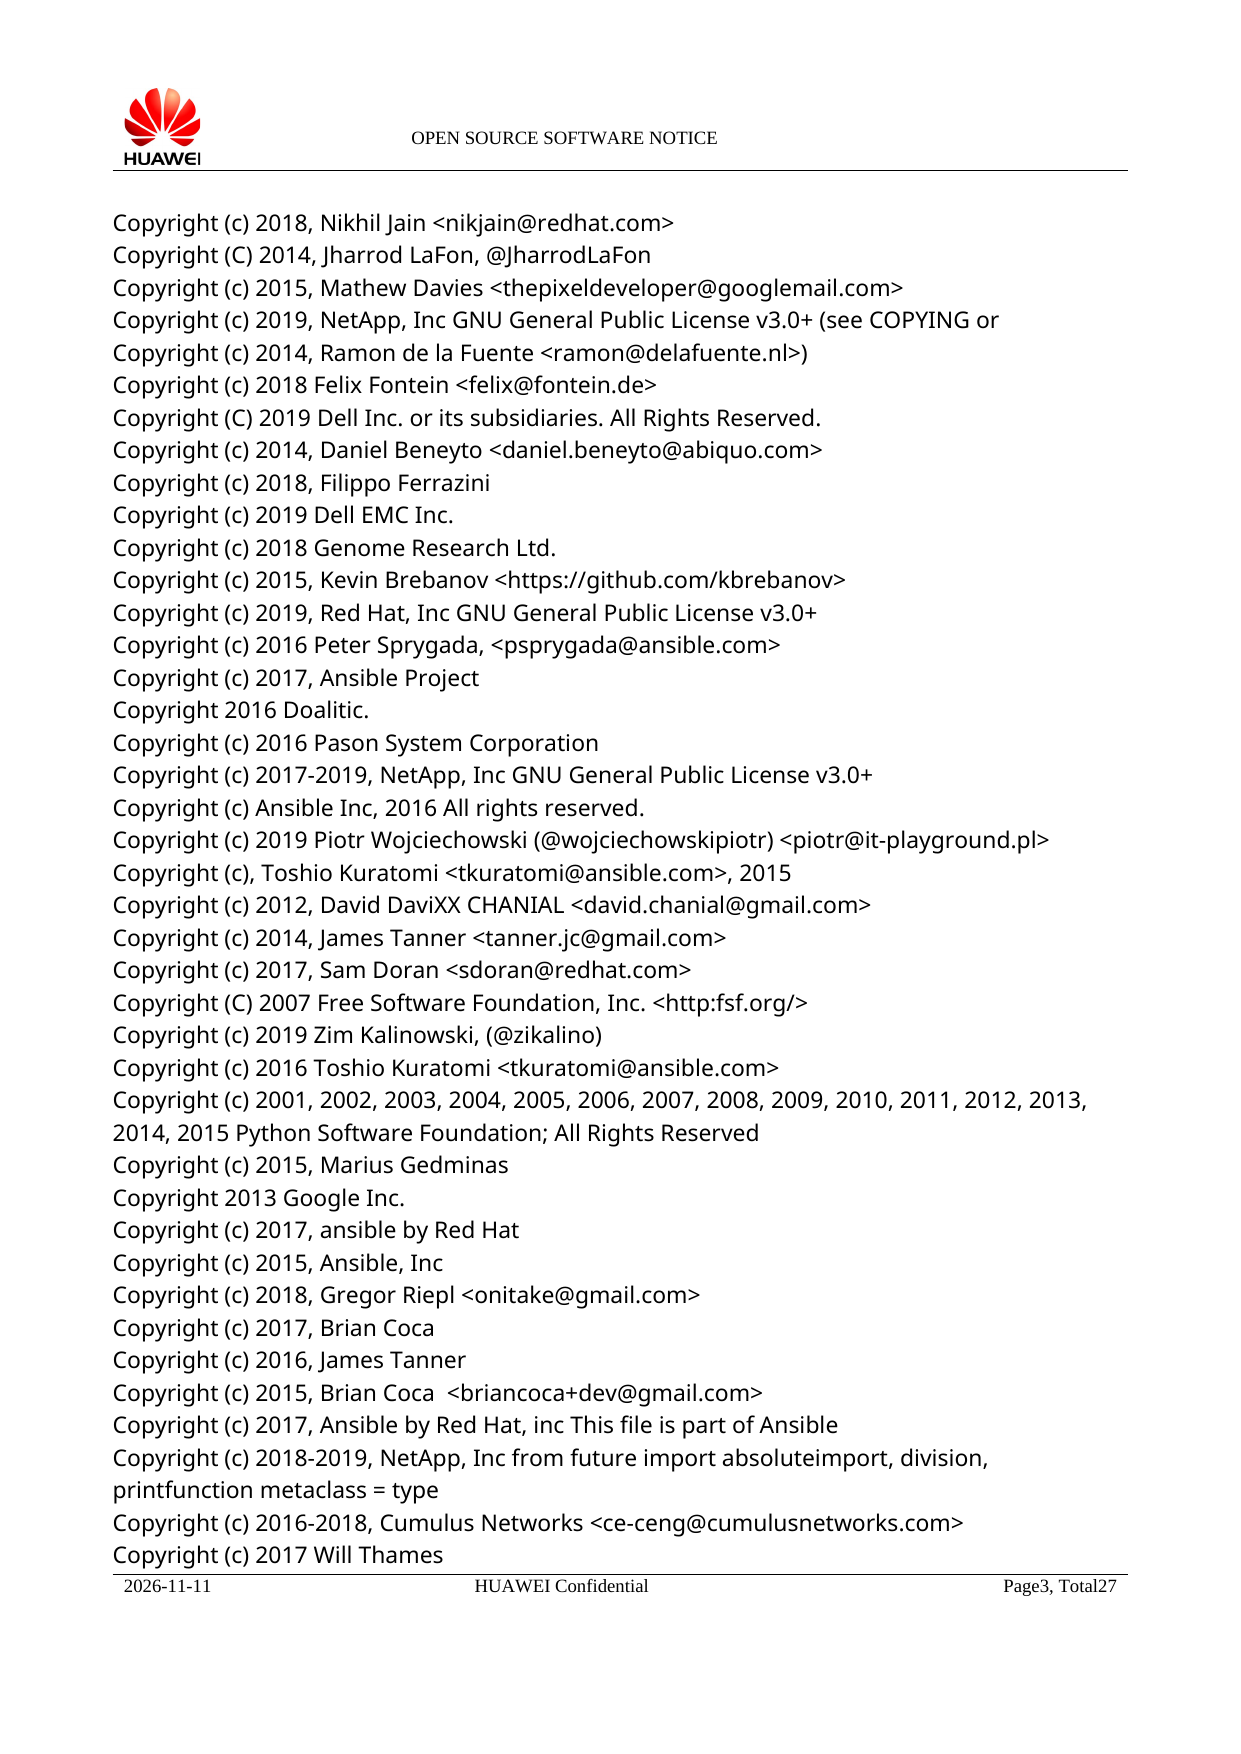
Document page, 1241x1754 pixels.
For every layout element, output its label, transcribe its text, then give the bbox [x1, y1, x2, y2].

picture [124, 88, 201, 165]
